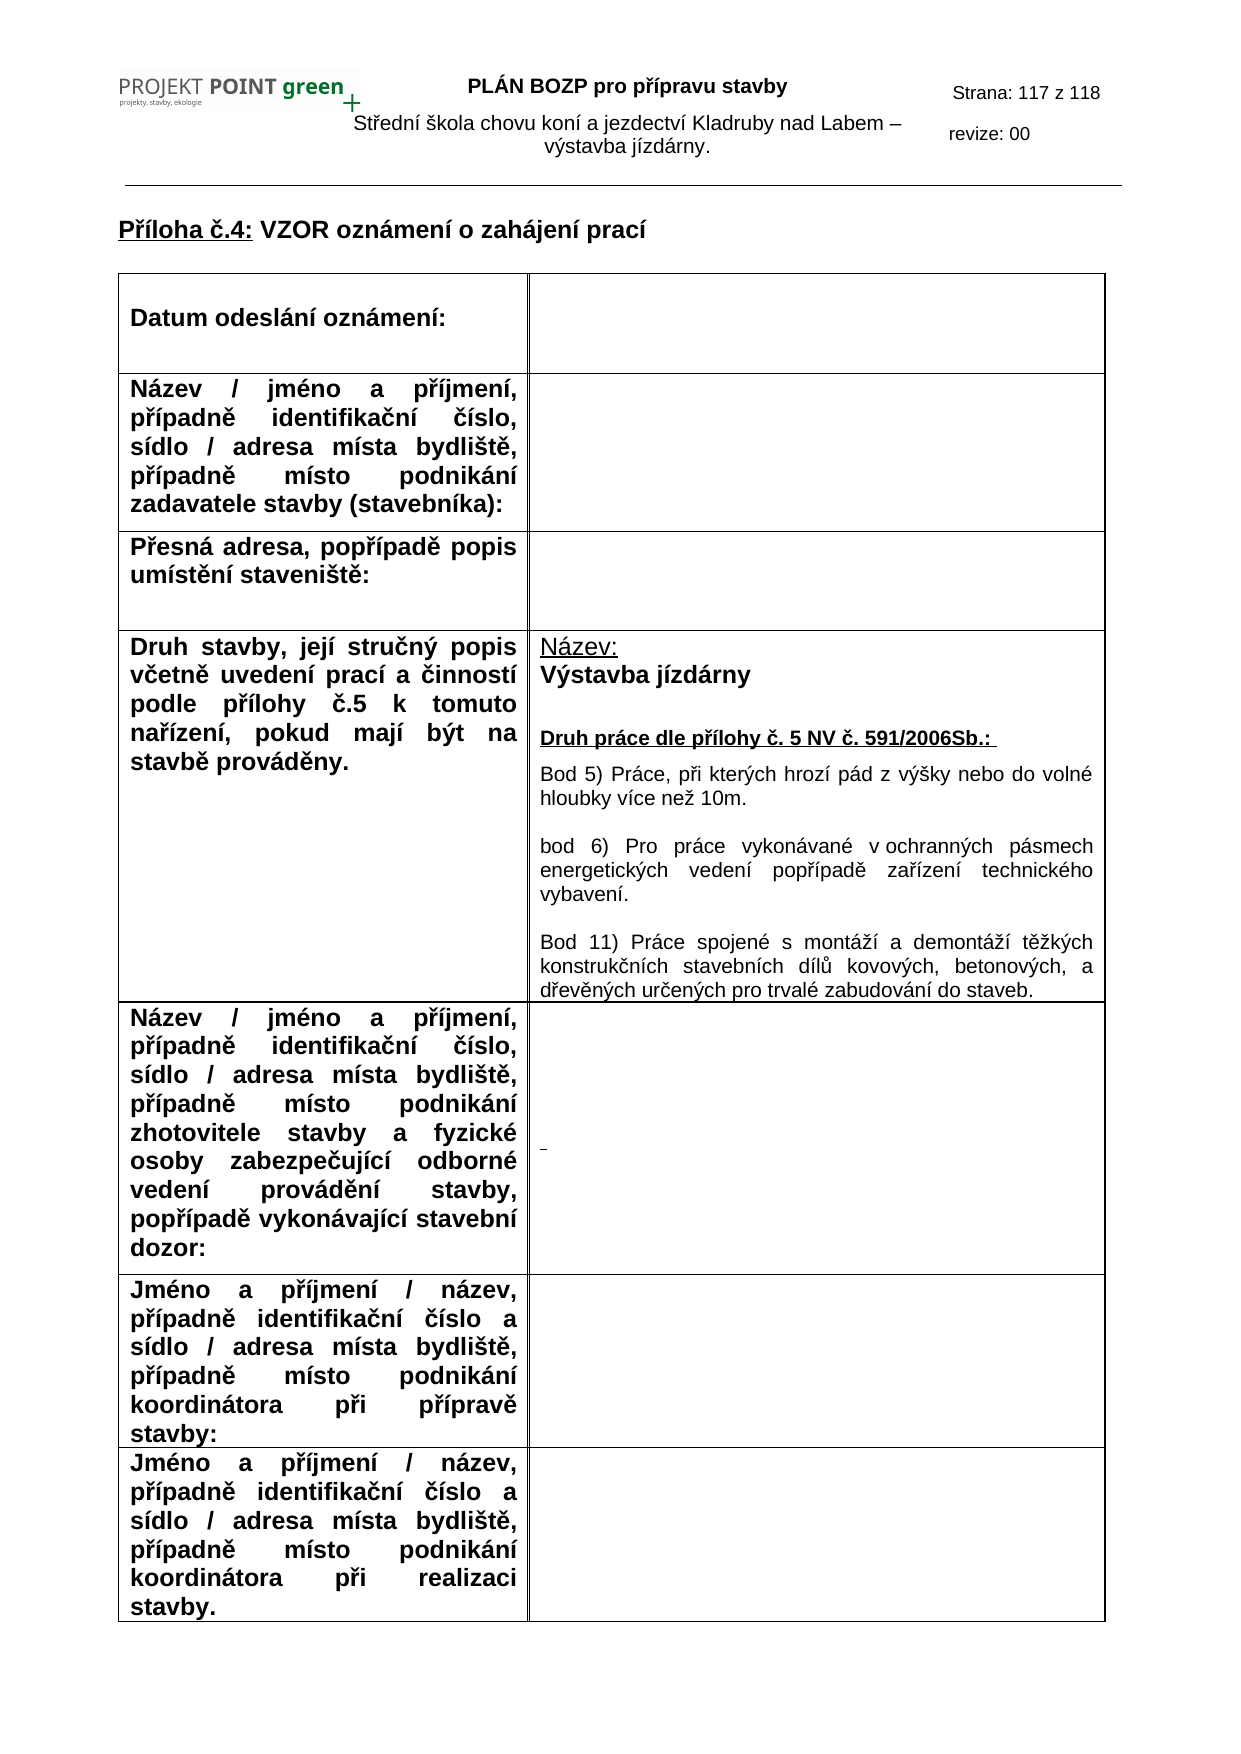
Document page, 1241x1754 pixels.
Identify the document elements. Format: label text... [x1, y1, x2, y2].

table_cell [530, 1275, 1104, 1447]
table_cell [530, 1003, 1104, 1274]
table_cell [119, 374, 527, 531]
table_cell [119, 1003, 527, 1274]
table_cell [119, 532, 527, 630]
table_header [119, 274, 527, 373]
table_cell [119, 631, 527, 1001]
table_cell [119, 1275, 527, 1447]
picture [118, 69, 361, 112]
subtitle Příloha č.4: VZOR oznámení o zahájení prací [118, 215, 1093, 244]
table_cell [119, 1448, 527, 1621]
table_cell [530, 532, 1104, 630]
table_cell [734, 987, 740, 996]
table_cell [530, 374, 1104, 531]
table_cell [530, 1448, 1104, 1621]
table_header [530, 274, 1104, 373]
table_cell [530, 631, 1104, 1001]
